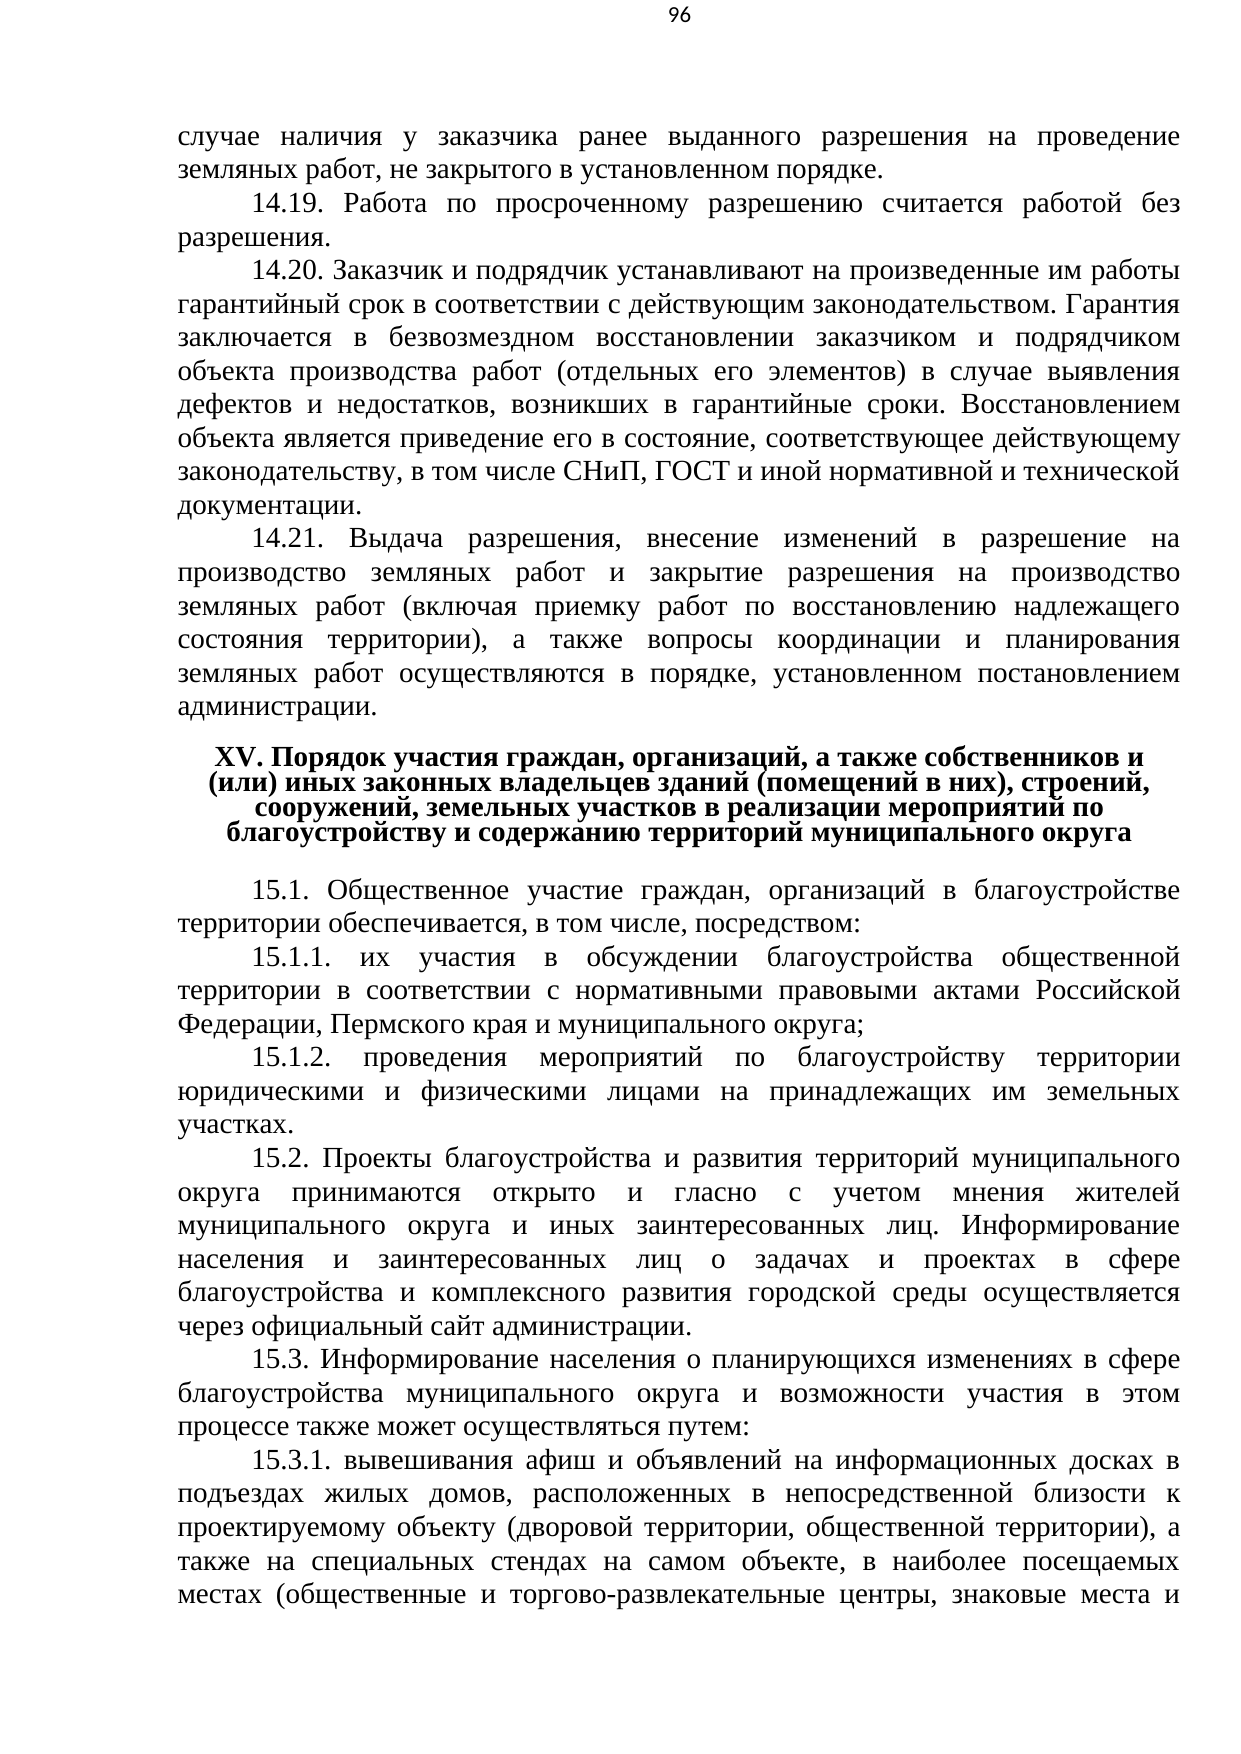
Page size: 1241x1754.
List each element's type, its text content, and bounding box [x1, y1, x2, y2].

text 15.2. Проекты благоустройства и развития территорий муниципального округа принимаются открыто и гласно с учетом мнения жителей муниципального округа и иных заинтересованных лиц. Информирование населения и заинтересованных лиц о задачах и проектах в сфере благоустройства и комплексного развития городской среды осуществляется через официальный сайт администрации. [177, 1140, 1181, 1341]
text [177, 1442, 1181, 1610]
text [177, 118, 1181, 185]
title XV. Порядок участия граждан, организаций, а также собственников и (или) иных законных владельцев зданий (помещений в них), строений, сооружений, земельных участков в реализации мероприятий по благоустройству и содержанию территорий муниципального округа [177, 747, 1181, 847]
text 14.21. Выдача разрешения, внесение изменений в разрешение на производство земляных работ и закрытие разрешения на производство земляных работ (включая приемку работ по восстановлению надлежащего состояния территории), а также вопросы координации и планирования земляных работ осуществляются в порядке, установленном постановлением администрации. [177, 521, 1181, 722]
text 14.19. Работа по просроченному разрешению считается работой без разрешения. [177, 185, 1181, 252]
text 15.1.1. их участия в обсуждении благоустройства общественной территории в соответствии с нормативными правовыми актами Российской Федерации, Пермского края и муниципального округа; [177, 939, 1181, 1039]
text 15.1.2. проведения мероприятий по благоустройству территории юридическими и физическими лицами на принадлежащих им земельных участках. [177, 1039, 1181, 1140]
text 15.1. Общественное участие граждан, организаций в благоустройстве территории обеспечивается, в том числе, посредством: [177, 872, 1181, 939]
text 15.3. Информирование населения о планирующихся изменениях в сфере благоустройства муниципального округа и возможности участия в этом процессе также может осуществляться путем: [177, 1341, 1181, 1442]
text 14.20. Заказчик и подрядчик устанавливают на произведенные им работы гарантийный срок в соответствии с действующим законодательством. Гарантия заключается в безвозмездном восстановлении заказчиком и подрядчиком объекта производства работ (отдельных его элементов) в случае выявления дефектов и недостатков, возникших в гарантийные сроки. Восстановлением объекта является приведение его в состояние, соответствующее действующему законодательству, в том числе СНиП, ГОСТ и иной нормативной и технической документации. [177, 252, 1181, 521]
